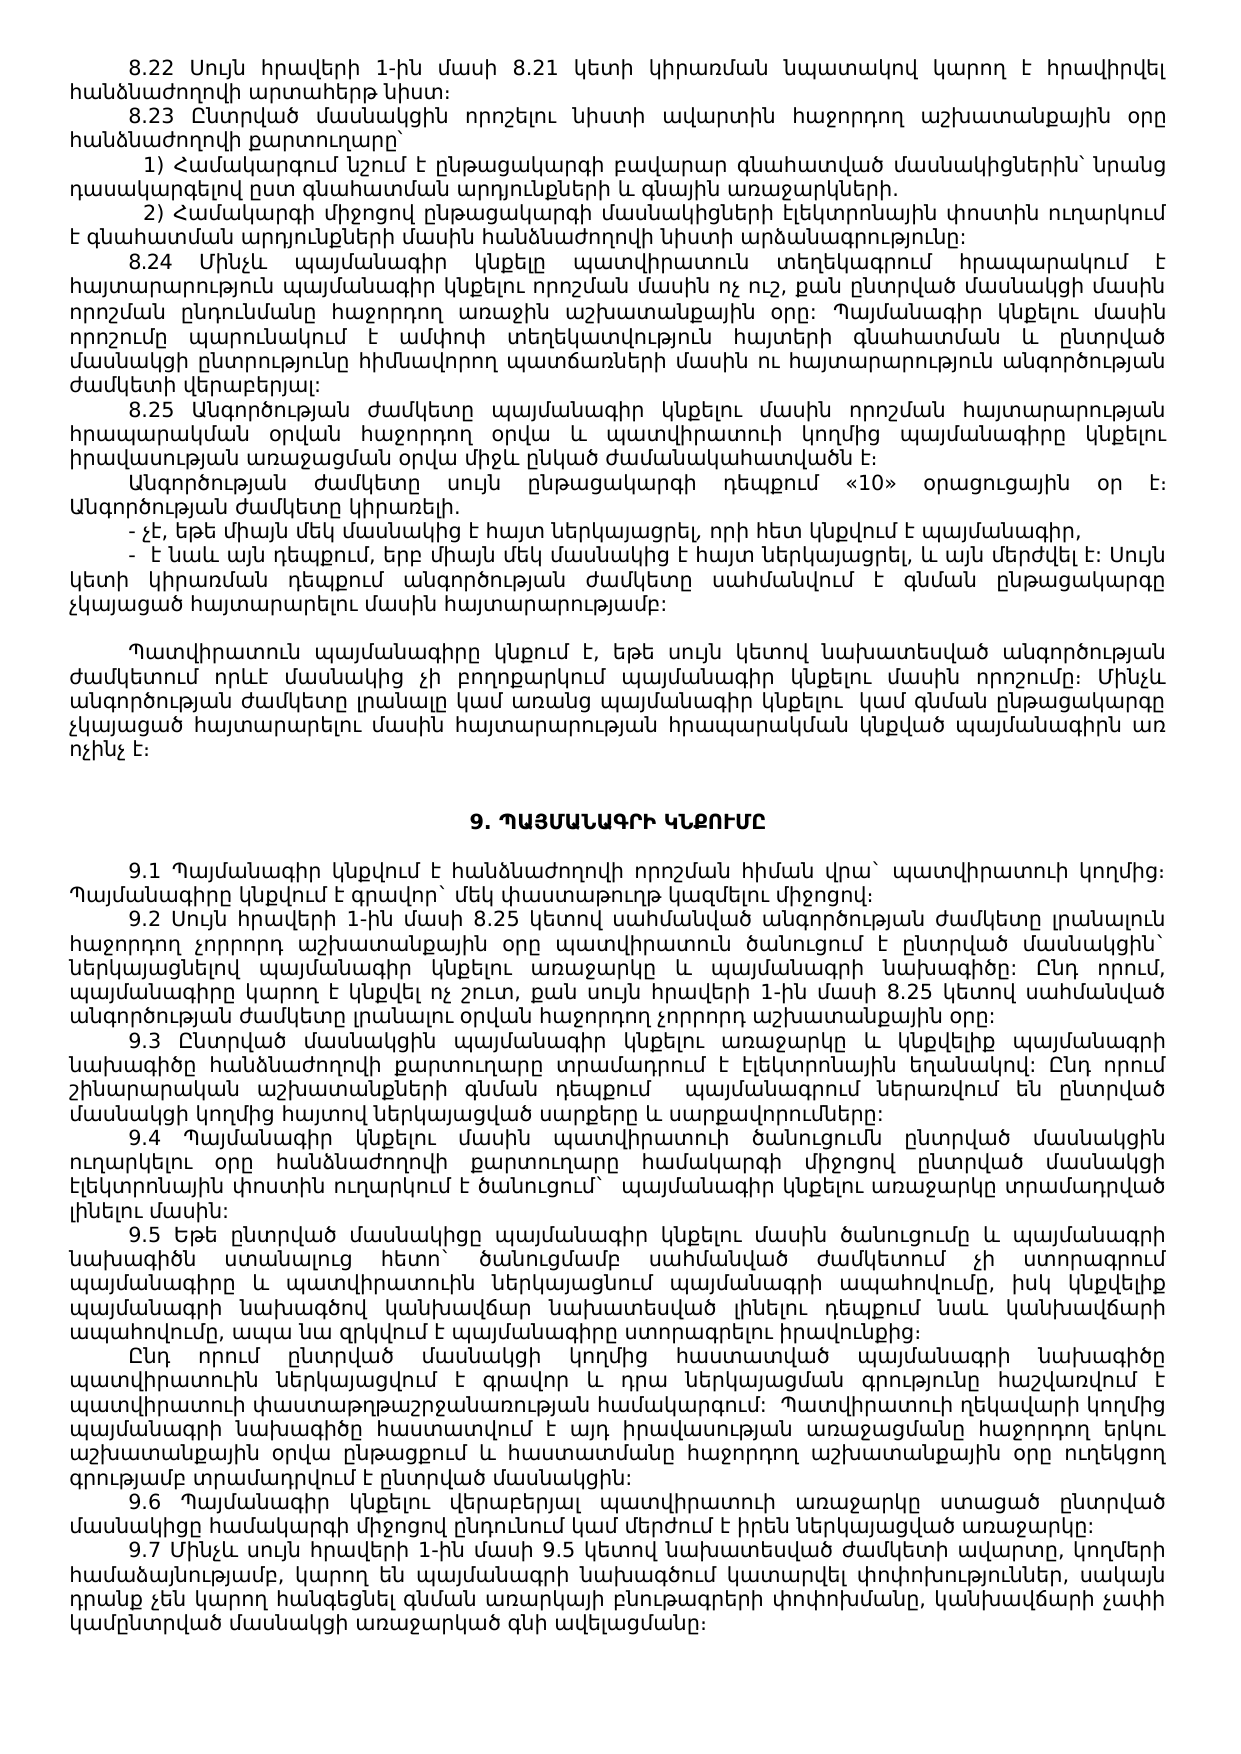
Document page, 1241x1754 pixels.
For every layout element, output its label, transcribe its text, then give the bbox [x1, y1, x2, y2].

text 2) Համակարգի միջոցով ընթացակարգի մասնակիցների էլեկտրոնային փոստին ուղարկում է գնահատման արդյունքների մասին հանձնաժողովի նիստի արձանագրությունը: [69, 201, 1167, 250]
text 8.24 Մինչև պայմանագիր կնքելը պատվիրատուն տեղեկագրում հրապարակում է հայտարարություն պայմանագիր կնքելու որոշման մասին ոչ ուշ, քան ընտրված մասնակցի մասին որոշման ընդունմանը հաջորդող առաջին աշխատանքային օրը: Պայմանագիր կնքելու մասին որոշումը պարունակում է ամփոփ տեղեկատվություն հայտերի գնահատման և ընտրված մասնակցի ընտրությունը հիմնավորող պատճառների մասին ու հայտարարություն անգործության ժամկետի վերաբերյալ: [69, 250, 1167, 398]
text 8.25 Անգործության ժամկետը պայմանագիր կնքելու մասին որոշման հայտարարության հրապարակման օրվան հաջորդող օրվա և պատվիրատուի կողմից պայմանագիրը կնքելու իրավասության առաջացման օրվա միջև ընկած ժամանակահատվածն է։ [69, 398, 1167, 471]
text 9.2 Սույն հրավերի 1-ին մասի 8.25 կետով սահմանված անգործության ժամկետը լրանալուն հաջորդող չորրորդ աշխատանքային օրը պատվիրատուն ծանուցում է ընտրված մասնակցին` ներկայացնելով պայմանագիր կնքելու առաջարկը և պայմանագրի նախագիծը: Ընդ որում, պայմանագիրը կարող է կնքվել ոչ շուտ, քան սույն հրավերի 1-ին մասի 8.25 կետով սահմանված անգործության ժամկետը լրանալու օրվան հաջորդող չորրորդ աշխատանքային օրը: [69, 907, 1167, 1029]
text Անգործության ժամկետը սույն ընթացակարգի դեպքում «10» օրացուցային օր է։ Անգործության ժամկետը կիրառելի. [69, 471, 1167, 519]
text 8.23 Ընտրված մասնակցին որոշելու նիստի ավարտին հաջորդող աշխատանքային օրը հանձնաժողովի քարտուղարը՝ [69, 104, 1167, 153]
text - չէ, եթե միայն մեկ մասնակից է հայտ ներկայացրել, որի հետ կնքվում է պայմանագիր, [69, 519, 1167, 543]
text 9.7 Մինչև սույն հրավերի 1-ին մասի 9.5 կետով նախատեսված ժամկետի ավարտը, կողմերի համաձայնությամբ, կարող են պայմանագրի նախագծում կատարվել փոփոխություններ, սակայն դրանք չեն կարող հանգեցնել գնման առարկայի բնութագրերի փոփոխմանը, կանխավճարի չափի կամընտրված մասնակցի առաջարկած գնի ավելացմանը։ [69, 1538, 1167, 1636]
text Պատվիրատուն պայմանագիրը կնքում է, եթե սույն կետով նախատեսված անգործության ժամկետում որևէ մասնակից չի բողոքարկում պայմանագիր կնքելու մասին որոշումը։ Մինչև անգործության ժամկետը լրանալը կամ առանց պայմանագիր կնքելու կամ գնման ընթացակարգը չկայացած հայտարարելու մասին հայտարարության հրապարակման կնքված պայմանագիրն առ ոչինչ է։ [69, 640, 1167, 762]
text 9. ՊԱՅՄԱՆԱԳՐԻ ԿՆՔՈՒՄԸ [69, 810, 1167, 834]
text 9.5 Եթե ընտրված մասնակիցը պայմանագիր կնքելու մասին ծանուցումը և պայմանագրի նախագիծն ստանալուց հետո` ծանուցմամբ սահմանված ժամկետում չի ստորագրում պայմանագիրը և պատվիրատուին ներկայացնում պայմանագրի ապահովումը, իսկ կնքվելիք պայմանագրի նախագծով կանխավճար նախատեսված լինելու դեպքում նաև կանխավճարի ապահովումը, ապա նա զրկվում է պայմանագիրը ստորագրելու իրավունքից։ [69, 1223, 1167, 1344]
text 9.6 Պայմանագիր կնքելու վերաբերյալ պատվիրատուի առաջարկը ստացած ընտրված մասնակիցը համակարգի միջոցով ընդունում կամ մերժում է իրեն ներկայացված առաջարկը: [69, 1490, 1167, 1538]
text 9.3 Ընտրված մասնակցին պայմանագիր կնքելու առաջարկը և կնքվելիք պայմանագրի նախագիծը հանձնաժողովի քարտուղարը տրամադրում է էլեկտրոնային եղանակով: Ընդ որում շինարարական աշխատանքների գնման դեպքում պայմանագրում ներառվում են ընտրված մասնակցի կողմից հայտով ներկայացված սարքերը և սարքավորումները: [69, 1029, 1167, 1126]
text Ընդ որում ընտրված մասնակցի կողմից հաստատված պայմանագրի նախագիծը պատվիրատուին ներկայացվում է գրավոր և դրա ներկայացման գրությունը հաշվառվում է պատվիրատուի փաստաթղթաշրջանառության համակարգում: Պատվիրատուի ղեկավարի կողմից պայմանագրի նախագիծը հաստատվում է այդ իրավասության առաջացմանը հաջորդող երկու աշխատանքային օրվա ընթացքում և հաստատմանը հաջորդող աշխատանքային օրը ուղեկցող գրությամբ տրամադրվում է ընտրված մասնակցին: [69, 1344, 1167, 1490]
text 9.4 Պայմանագիր կնքելու մասին պատվիրատուի ծանուցումն ընտրված մասնակցին ուղարկելու օրը հանձնաժողովի քարտուղարը համակարգի միջոցով ընտրված մասնակցի էլեկտրոնային փոստին ուղարկում է ծանուցում` պայմանագիր կնքելու առաջարկը տրամադրված լինելու մասին: [69, 1126, 1167, 1223]
text 9.1 Պայմանագիր կնքվում է հանձնաժողովի որոշման հիման վրա` պատվիրատուի կողմից։ Պայմանագիրը կնքվում է գրավոր` մեկ փաստաթուղթ կազմելու միջոցով։ [69, 859, 1167, 907]
text 1) Համակարգում նշում է ընթացակարգի բավարար գնահատված մասնակիցներին՝ նրանց դասակարգելով ըստ գնահատման արդյունքների և գնային առաջարկների. [69, 153, 1167, 201]
text - է նաև այն դեպքում, երբ միայն մեկ մասնակից է հայտ ներկայացրել, և այն մերժվել է: Սույն կետի կիրառման դեպքում անգործության ժամկետը սահմանվում է գնման ընթացակարգը չկայացած հայտարարելու մասին հայտարարությամբ: [69, 543, 1167, 616]
text 8.22 Սույն հրավերի 1-ին մասի 8.21 կետի կիրառման նպատակով կարող է հրավիրվել հանձնաժողովի արտահերթ նիստ։ [69, 56, 1167, 104]
